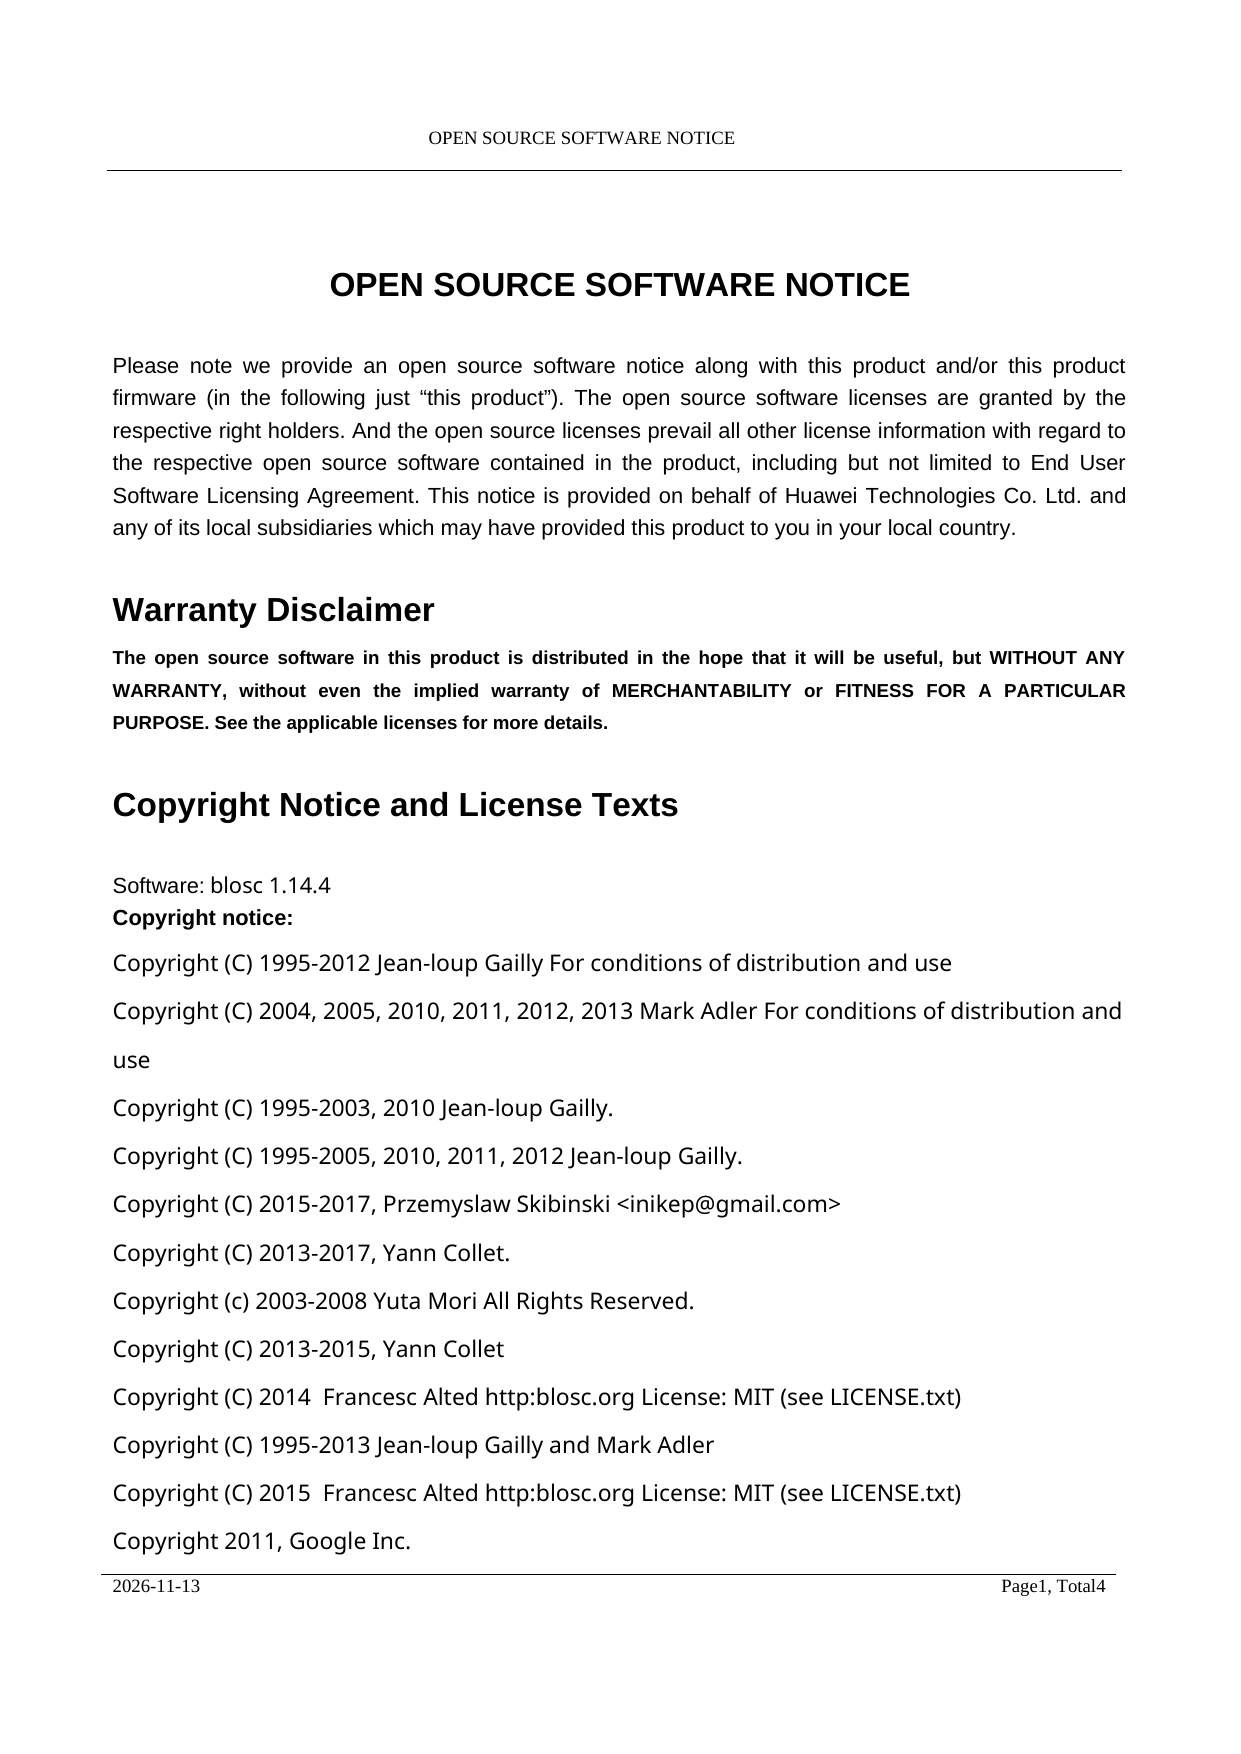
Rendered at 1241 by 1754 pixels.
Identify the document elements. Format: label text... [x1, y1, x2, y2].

text Please note we provide an open source software notice along with this product and/or this product firmware (in the following just “this product”). The open source software licenses are granted by the respective right holders. And the open source licenses prevail all other license information with regard to the respective open source software contained in the product, including but not limited to End User Software Licensing Agreement. This notice is provided on behalf of Huawei Technologies Co. Ltd. and any of its local subsidiaries which may have provided this product to you in your local country. [112, 349, 1128, 544]
text Copyright (C) 1995-2005, 2010, 2011, 2012 Jean-loup Gailly. [112, 1140, 1128, 1172]
text Copyright (C) 2013-2017, Yann Collet. [112, 1236, 1128, 1268]
text Warranty Disclaimer [112, 576, 1128, 641]
text Copyright (C) 2015-2017, Przemyslaw Skibinski <inikep@gmail.com> [112, 1188, 1128, 1220]
text Copyright (c) 2003-2008 Yuta Mori All Rights Reserved. [112, 1284, 1128, 1317]
text The open source software in this product is distributed in the hope that it will be useful, but WITHOUT ANY WARRANTY, without even the implied warranty of MERCHANTABILITY or FITNESS FOR A PARTICULAR PURPOSE. See the applicable licenses for more details. [112, 641, 1128, 739]
text Copyright (C) 2004, 2005, 2010, 2011, 2012, 2013 Mark Adler For conditions of distribution and use [112, 995, 1128, 1076]
text Copyright (C) 2014 Francesc Alted http:blosc.org License: MIT (see LICENSE.txt) [112, 1380, 1128, 1413]
text Copyright (C) 1995-2012 Jean-loup Gailly For conditions of distribution and use [112, 947, 1128, 979]
text Copyright (C) 1995-2013 Jean-loup Gailly and Mark Adler [112, 1428, 1128, 1461]
text Software: blosc 1.14.4 [112, 869, 1128, 901]
text Copyright 2011, Google Inc. [112, 1525, 1128, 1557]
text Copyright (C) 1995-2003, 2010 Jean-loup Gailly. [112, 1092, 1128, 1124]
text OPEN SOURCE SOFTWARE NOTICE [112, 251, 1128, 316]
text Copyright (C) 2015 Francesc Alted http:blosc.org License: MIT (see LICENSE.txt) [112, 1477, 1128, 1509]
text Copyright Notice and License Texts [112, 771, 1128, 836]
text Copyright notice: [112, 901, 1128, 934]
text Copyright (C) 2013-2015, Yann Collet [112, 1332, 1128, 1365]
